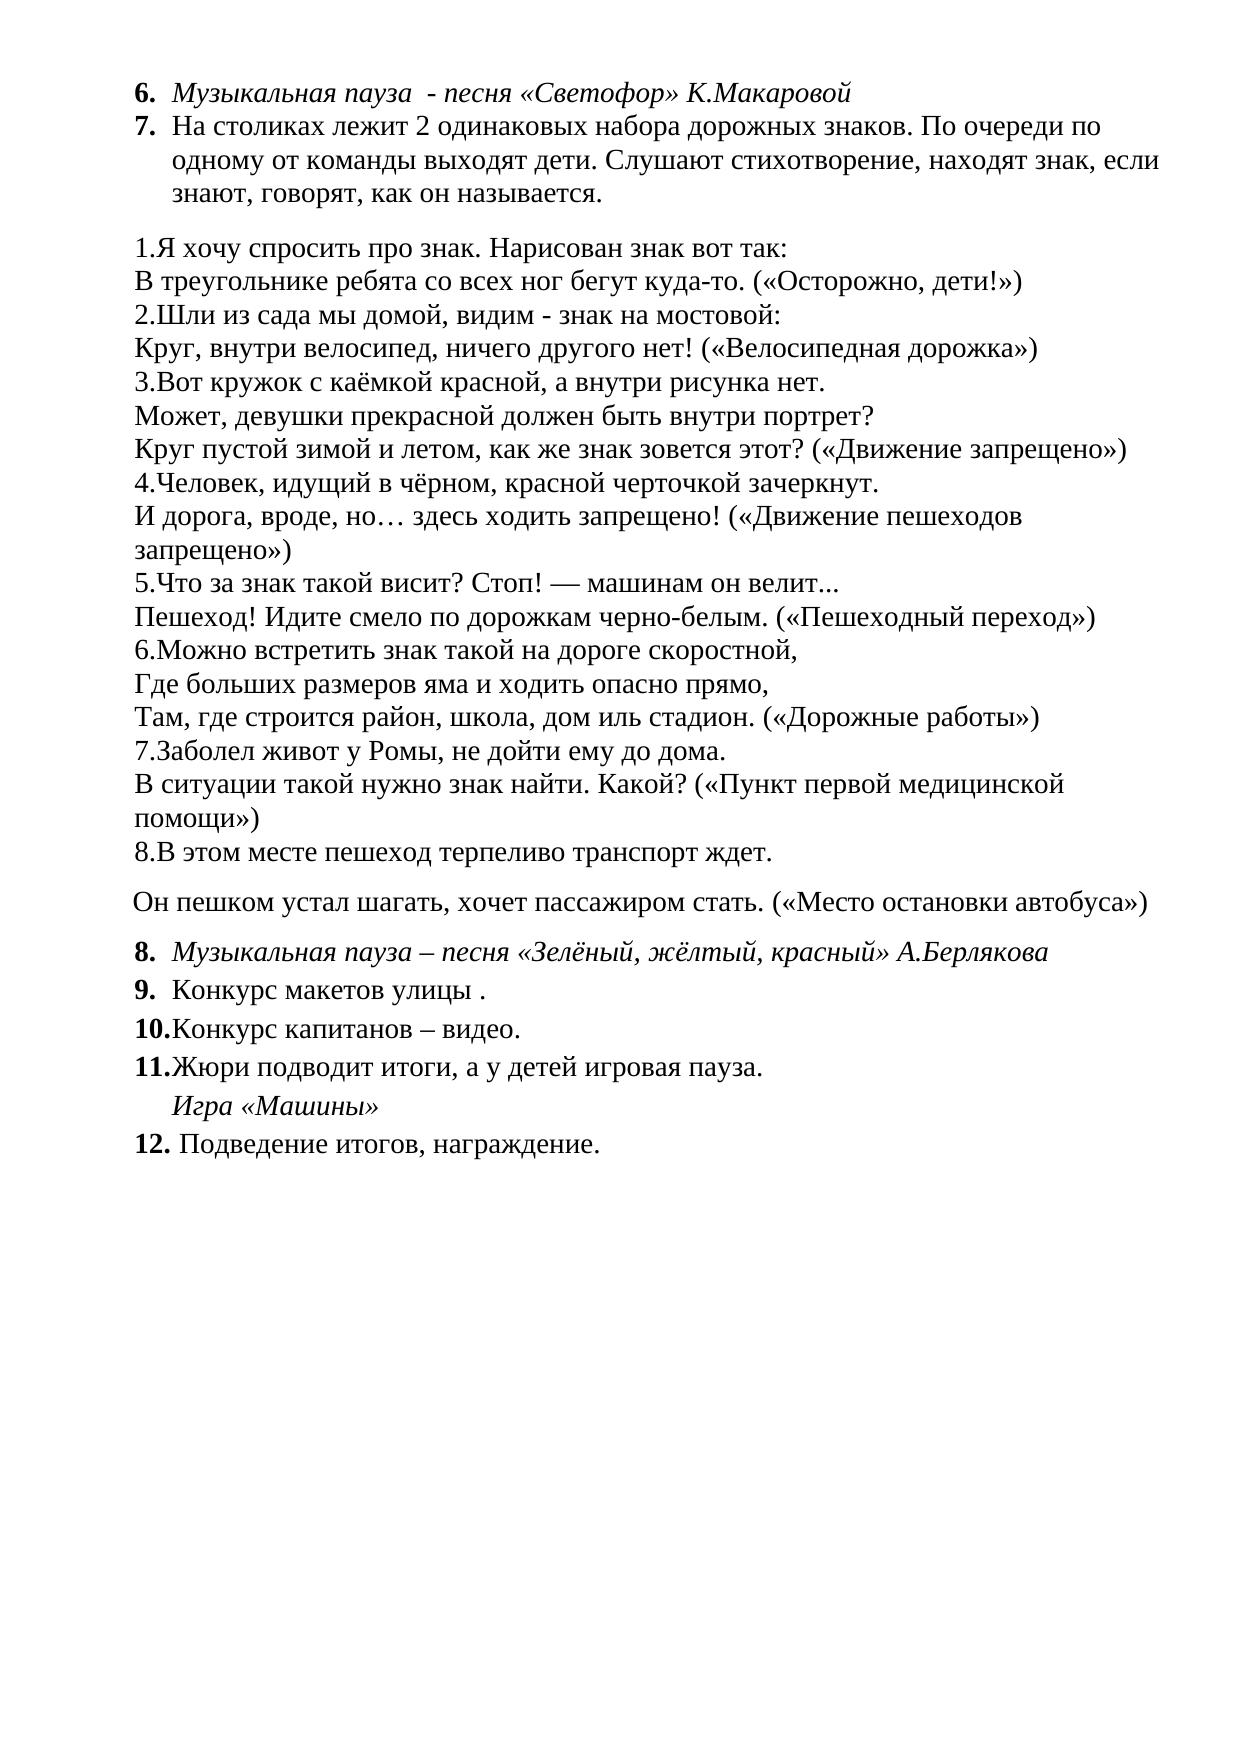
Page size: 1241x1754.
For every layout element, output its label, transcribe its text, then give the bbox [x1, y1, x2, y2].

text Круг, внутри велосипед, ничего другого нет! («Велосипедная дорожка») [134, 331, 1165, 364]
text Может, девушки прекрасной должен быть внутри портрет? [134, 398, 1165, 431]
text 3.Вот кружок с каёмкой красной, а внутри рисунка нет. [134, 364, 1165, 398]
text Он пешком устал шагать, хочет пассажиром стать. («Место остановки автобуса») [75, 884, 1165, 917]
text Где больших размеров яма и ходить опасно прямо, [134, 666, 1165, 699]
list Конкурс капитанов – видео. [134, 1011, 1165, 1044]
text 4.Человек, идущий в чёрном, красной черточкой зачеркнут. [134, 465, 1165, 498]
text 7.Заболел живот у Ромы, не дойти ему до дома. [134, 733, 1165, 767]
text 6.Можно встретить знак такой на дороге скоростной, [134, 632, 1165, 666]
text 5.Что за знак такой висит? Стоп! — машинам он велит... [134, 565, 1165, 599]
text Круг пустой зимой и летом, как же знак зовется этот? («Движение запрещено») [134, 431, 1165, 465]
text В треугольнике ребята со всех ног бегут куда-то. («Осторожно, дети!») [134, 263, 1165, 297]
list Музыкальная пауза – песня «Зелёный, жёлтый, красный» А.Берлякова [134, 934, 1165, 967]
list Подведение итогов, награждение. [134, 1126, 1165, 1160]
list Музыкальная пауза - песня «Светофор» К.Макаровой [134, 75, 1165, 108]
list Игра «Машины» [172, 1088, 1165, 1121]
text В ситуации такой нужно знак найти. Какой? («Пункт первой медицинской помощи») [134, 767, 1165, 834]
list Конкурс макетов улицы . [134, 972, 1165, 1006]
list Жюри подводит итоги, а у детей игровая пауза. [134, 1049, 1165, 1083]
text 1.Я хочу спросить про знак. Нарисован знак вот так: [134, 230, 1165, 263]
text И дорога, вроде, но… здесь ходить запрещено! («Движение пешеходов запрещено») [134, 498, 1165, 565]
list На столиках лежит 2 одинаковых набора дорожных знаков. По очереди по одному от команды выходят дети. Слушают стихотворение, находят знак, если знают, говорят, как он называется. [134, 108, 1165, 209]
text 2.Шли из сада мы домой, видим - знак на мостовой: [134, 297, 1165, 331]
text 8.В этом месте пешеход терпеливо транспорт ждет. [134, 834, 1165, 867]
text Там, где строится район, школа, дом иль стадион. («Дорожные работы») [134, 699, 1165, 733]
text Пешеход! Идите смело по дорожкам черно-белым. («Пешеходный переход») [134, 599, 1165, 632]
